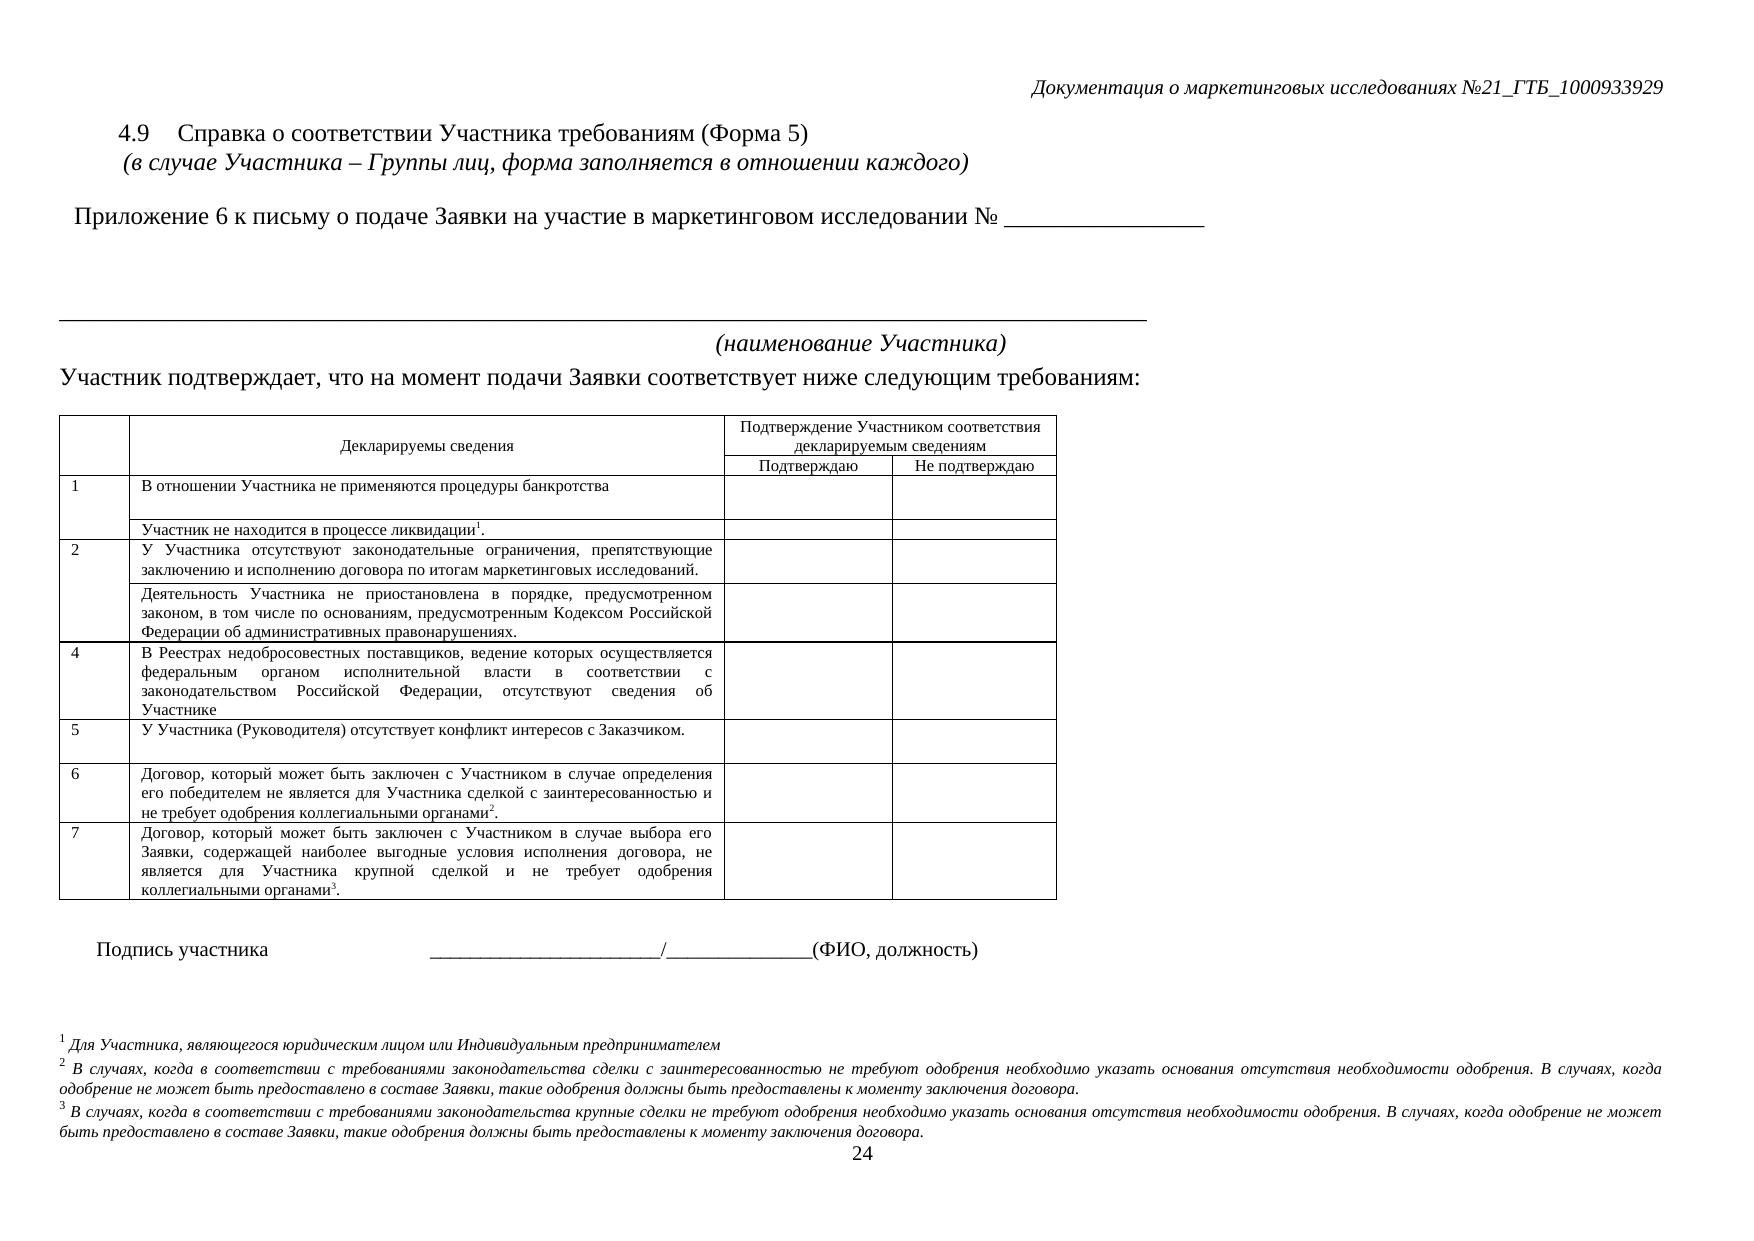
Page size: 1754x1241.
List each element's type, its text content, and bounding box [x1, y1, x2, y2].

table_cell 6 [60, 764, 129, 822]
table_cell [725, 476, 892, 519]
table_cell Деятельность Участника не приостановлена в порядке, предусмотренном законом, в том числе по основаниям, предусмотренным Кодексом Российской Федерации об административных правонарушениях. [130, 584, 724, 641]
table_cell В Реестрах недобросовестных поставщиков, ведение которых осуществляется федеральным органом исполнительной власти в соответствии с законодательством Российской Федерации, отсутствуют сведения об Участнике [130, 643, 724, 719]
table_cell Договор, который может быть заключен с Участником в случае выбора его Заявки, содержащей наиболее выгодные условия исполнения договора, не является для Участника крупной сделкой и не требует одобрения коллегиальными органами. [130, 823, 724, 899]
table_cell [725, 520, 892, 539]
table_header Подтверждение Участником соответствия декларируемым сведениям [725, 416, 1056, 455]
list Справка о соответствии Участника требованиям (Форма 5) [59, 118, 1665, 147]
table_cell Подтверждаю [725, 456, 892, 475]
table_cell 7 [60, 823, 129, 899]
table_header Декларируемы сведения [130, 416, 724, 475]
table_cell 4 [60, 643, 129, 719]
list (наименование Участника) [59, 328, 1665, 357]
table_cell [725, 823, 892, 899]
list Участник подтверждает, что на момент подачи Заявки соответствует ниже следующим требованиям: [59, 362, 1665, 390]
table_cell [725, 764, 892, 822]
table_cell [893, 720, 1056, 763]
table_cell [893, 764, 1056, 822]
table_cell Не подтверждаю [893, 456, 1056, 475]
list _______________________________________________________________________________________ [59, 296, 1665, 324]
table_cell [893, 476, 1056, 519]
table_cell У Участника (Руководителя) отсутствует конфликт интересов с Заказчиком. [130, 720, 724, 763]
table_cell В отношении Участника не применяются процедуры банкротства [130, 476, 724, 519]
table_cell [893, 540, 1056, 583]
table_cell [725, 584, 892, 641]
table_cell [893, 520, 1056, 539]
table_cell [725, 540, 892, 583]
table_cell 5 [60, 720, 129, 763]
table_cell [725, 720, 892, 763]
list (в случае Участника – Группы лиц, форма заполняется в отношении каждого) [123, 147, 1665, 176]
table_cell [725, 643, 892, 719]
text Приложение 6 к письму о подаче Заявки на участие в маркетинговом исследовании № ________________ [59, 201, 1665, 229]
table_cell [893, 823, 1056, 899]
table_header [60, 416, 129, 475]
table_cell [893, 584, 1056, 641]
table_cell [893, 643, 1056, 719]
table_cell 1 [60, 476, 129, 539]
table_cell Участник не находится в процессе ликвидации. [130, 520, 724, 539]
table_cell 2 [60, 540, 129, 641]
text Подпись участника /______________(ФИО, должность) [96, 937, 1665, 961]
table_cell Договор, который может быть заключен с Участником в случае определения его победителем не является для Участника сделкой с заинтересованностью и не требует одобрения коллегиальными органами. [130, 764, 724, 822]
table_cell У Участника отсутствуют законодательные ограничения, препятствующие заключению и исполнению договора по итогам маркетинговых исследований. [130, 540, 724, 583]
